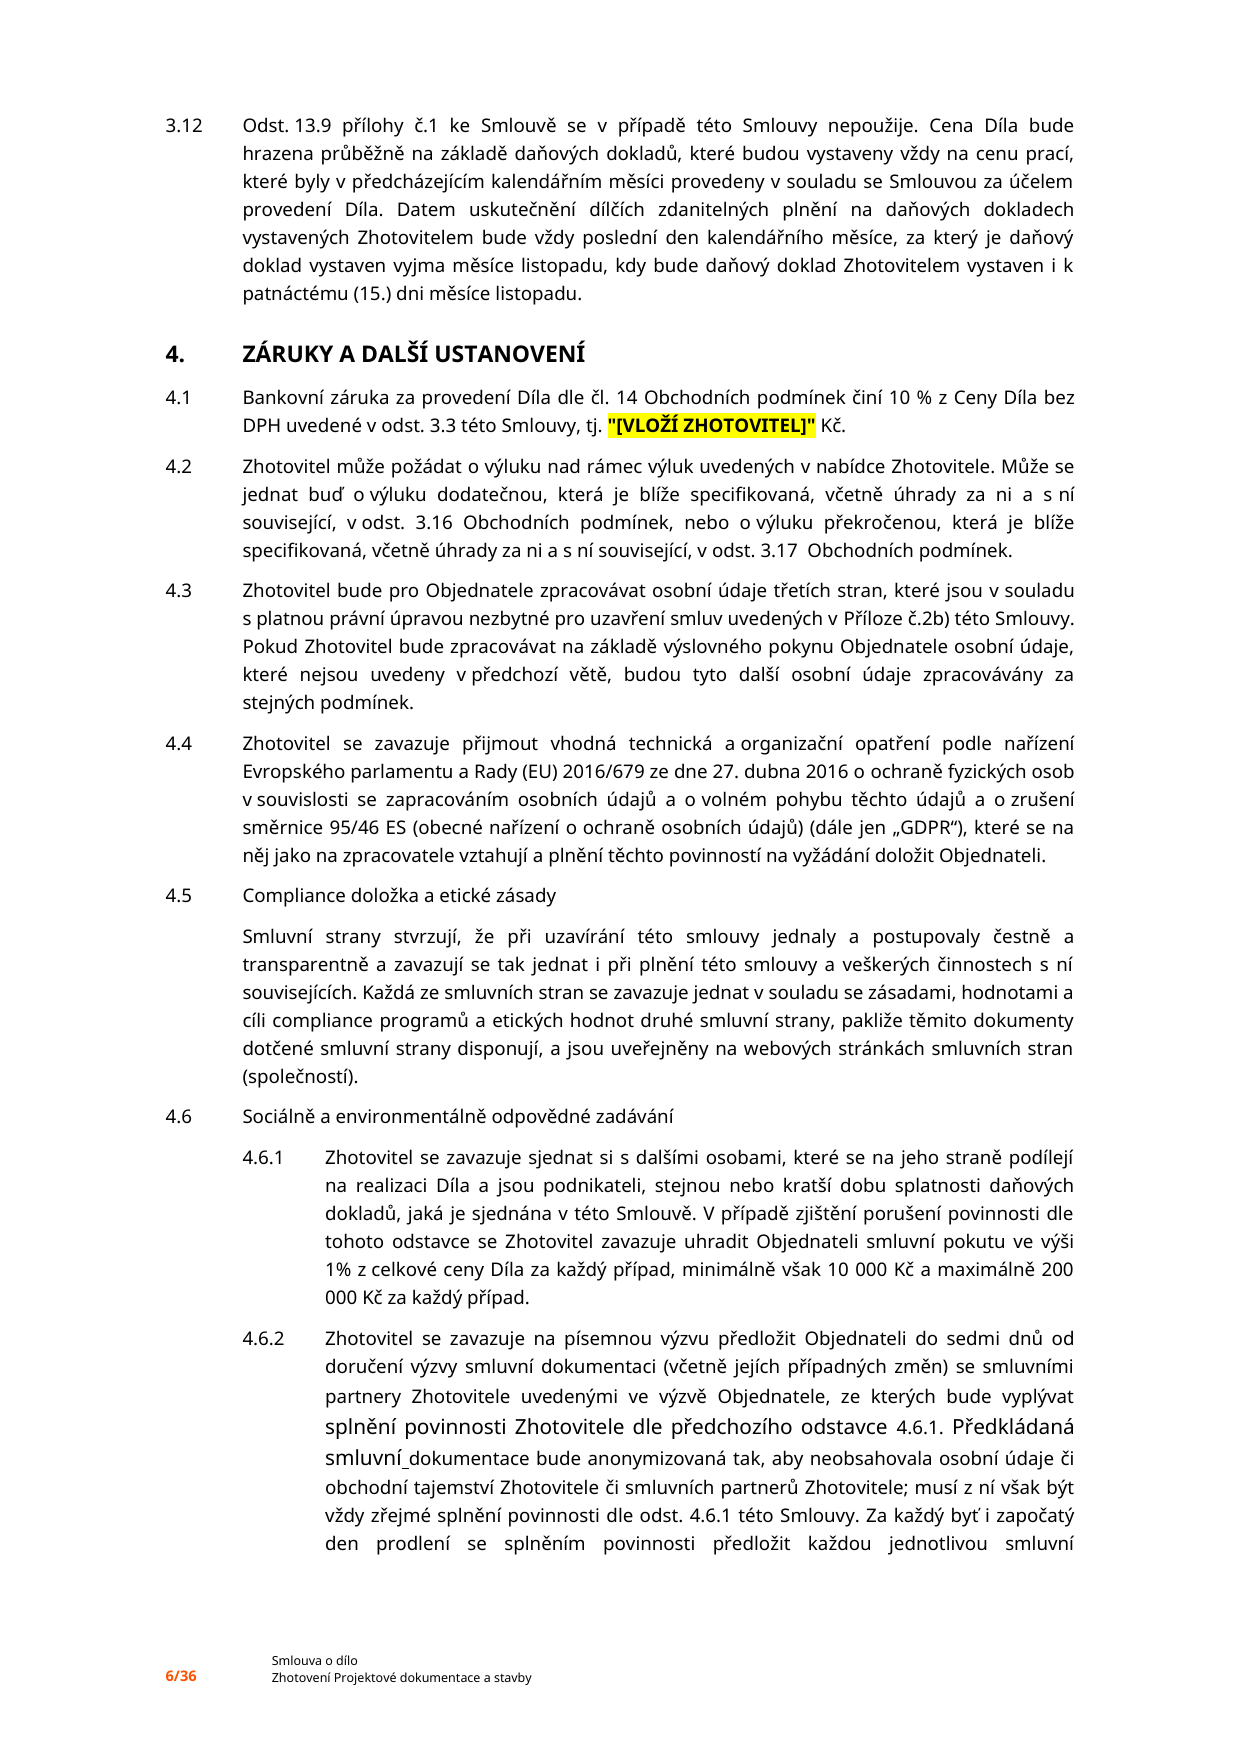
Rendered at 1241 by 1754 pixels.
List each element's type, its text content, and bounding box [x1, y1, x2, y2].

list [242, 1325, 1075, 1556]
list Sociálně a environmentálně odpovědné zadávání [165, 1104, 1075, 1129]
text Zhotovitel se zavazuje přijmout vhodná technická a organizační opatření podle nařízení Evropského parlamentu a Rady (EU) 2016/679 ze dne 27. dubna 2016 o ochraně fyzických osob v souvislosti se zapracováním osobních údajů a o volném pohybu těchto údajů a o zrušení směrnice 95/46 ES (obecné nařízení o ochraně osobních údajů) (dále jen „GDPR“), které se na něj jako na zpracovatele vztahují a plnění těchto povinností na vyžádání doložit Objednateli. [165, 730, 1075, 868]
text Compliance doložka a etické zásady [165, 883, 1075, 908]
text ZÁRUKY A DALŠÍ USTANOVENÍ [165, 337, 1075, 369]
text Odst. 13.9 přílohy č.1 ke Smlouvě se v případě této Smlouvy nepoužije. Cena Díla bude hrazena průběžně na základě daňových dokladů, které budou vystaveny vždy na cenu prací, které byly v předcházejícím kalendářním měsíci provedeny v souladu se Smlouvou za účelem provedení Díla. Datem uskutečnění dílčích zdanitelných plnění na daňových dokladech vystavených Zhotovitelem bude vždy poslední den kalendářního měsíce, za který je daňový doklad vystaven vyjma měsíce listopadu, kdy bude daňový doklad Zhotovitelem vystaven i k patnáctému (15.) dni měsíce listopadu. [165, 112, 1075, 306]
text Zhotovitel může požádat o výluku nad rámec výluk uvedených v nabídce Zhotovitele. Může se jednat buď o výluku dodatečnou, která je blíže specifikovaná, včetně úhrady za ni a s ní související, v odst. 3.16 Obchodních podmínek, nebo o výluku překročenou, která je blíže specifikovaná, včetně úhrady za ni a s ní související, v odst. 3.17 Obchodních podmínek. [165, 453, 1075, 562]
text Zhotovitel bude pro Objednatele zpracovávat osobní údaje třetích stran, které jsou v souladu s platnou právní úpravou nezbytné pro uzavření smluv uvedených v Příloze č.2b) této Smlouvy. Pokud Zhotovitel bude zpracovávat na základě výslovného pokynu Objednatele osobní údaje, které nejsou uvedeny v předchozí větě, budou tyto další osobní údaje zpracovávány za stejných podmínek. [165, 577, 1075, 715]
list Smluvní strany stvrzují, že při uzavírání této smlouvy jednaly a postupovaly čestně a transparentně a zavazují se tak jednat i při plnění této smlouvy a veškerých činnostech s ní souvisejících. Každá ze smluvních stran se zavazuje jednat v souladu se zásadami, hodnotami a cíli compliance programů a etických hodnot druhé smluvní strany, pakliže těmito dokumenty dotčené smluvní strany disponují, a jsou uveřejněny na webových stránkách smluvních stran (společností). [242, 923, 1075, 1089]
text Bankovní záruka za provedení Díla dle čl. 14 Obchodních podmínek činí 10 % z Ceny Díla bez DPH uvedené v odst. 3.3 této Smlouvy, tj. "[VLOŽÍ ZHOTOVITEL]" Kč. [165, 384, 1075, 438]
list Zhotovitel se zavazuje sjednat si s dalšími osobami, které se na jeho straně podílejí na realizaci Díla a jsou podnikateli, stejnou nebo kratší dobu splatnosti daňových dokladů, jaká je sjednána v této Smlouvě. V případě zjištění porušení povinnosti dle tohoto odstavce se Zhotovitel zavazuje uhradit Objednateli smluvní pokutu ve výši 1% z celkové ceny Díla za každý případ, minimálně však 10 000 Kč a maximálně 200 000 Kč za každý případ. [242, 1144, 1075, 1310]
